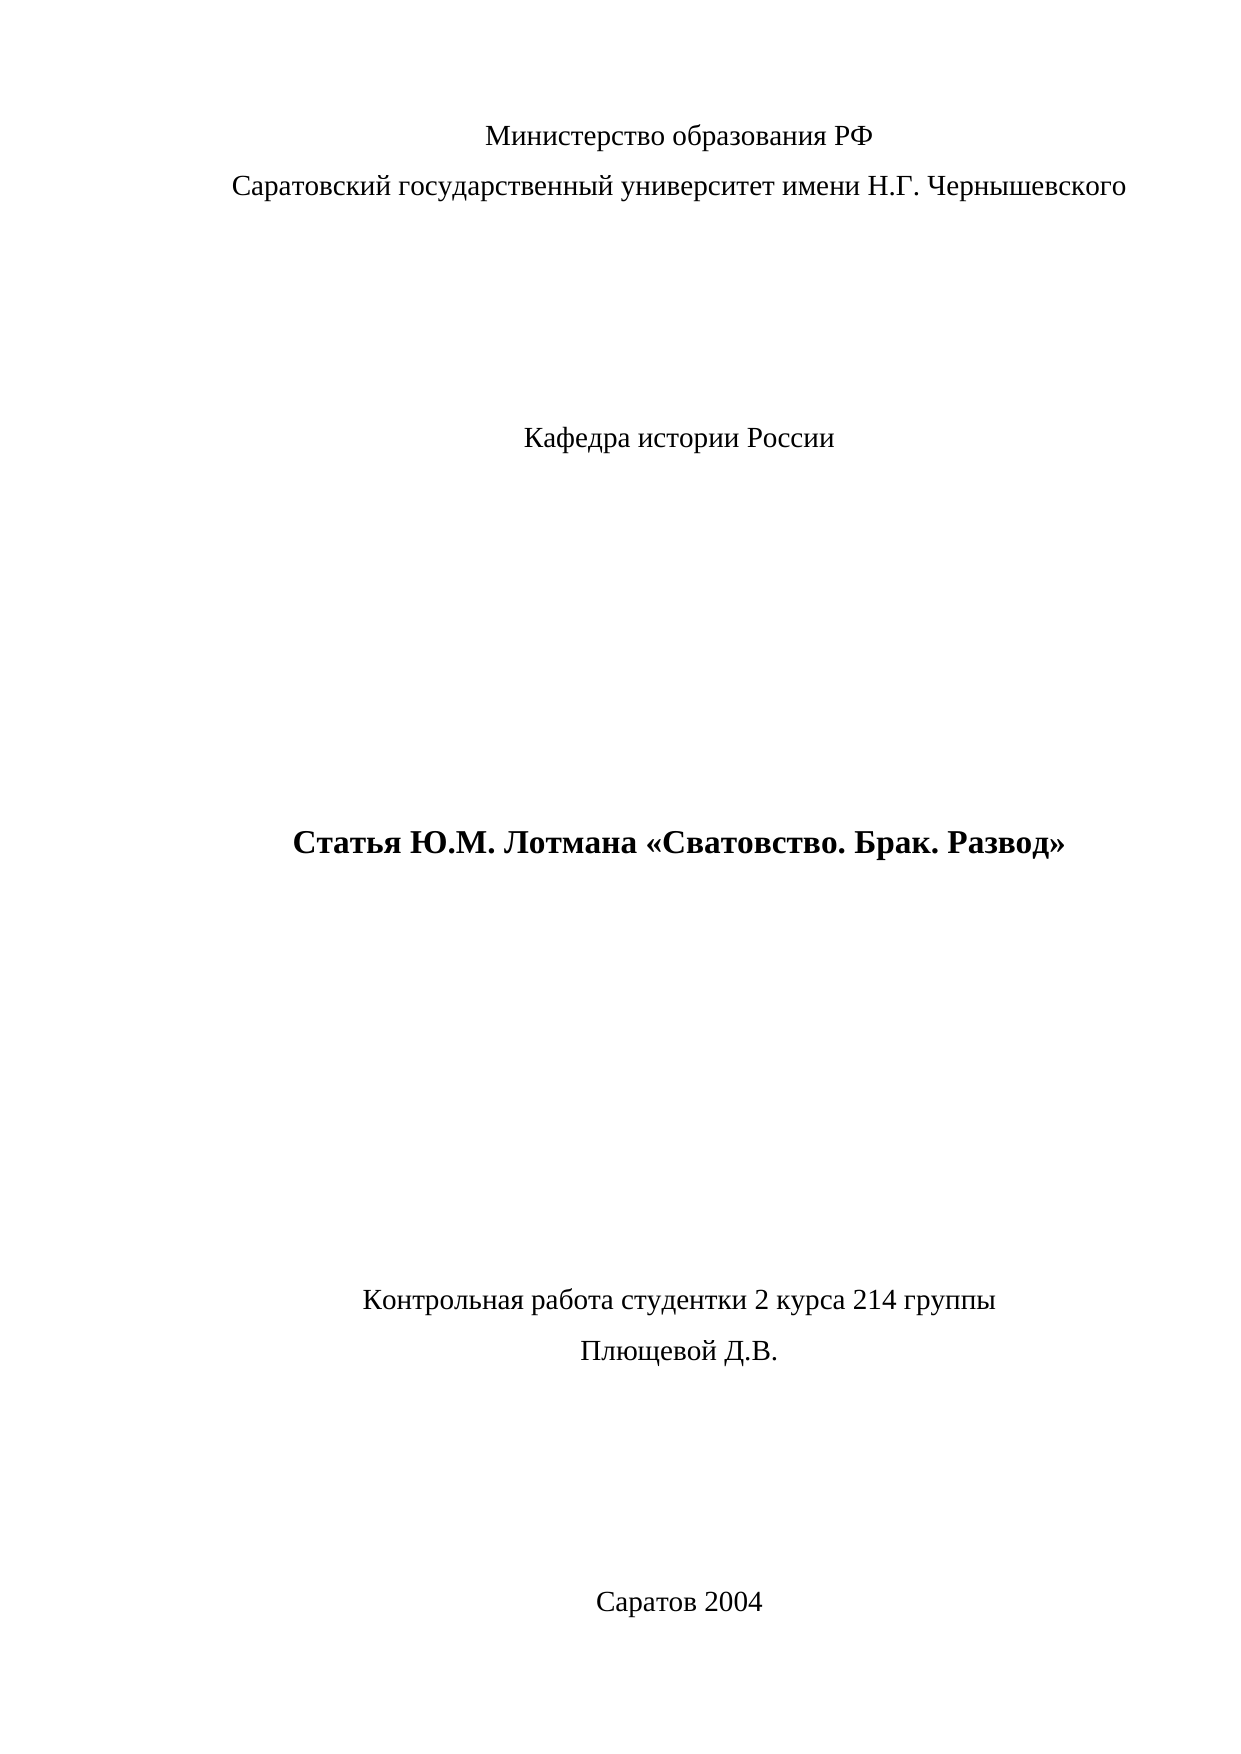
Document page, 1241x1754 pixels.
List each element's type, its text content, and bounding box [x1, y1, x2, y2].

text Саратов 2004 [177, 1584, 1181, 1618]
subtitle Контрольная работа студентки 2 курса 214 группы [177, 1282, 1181, 1316]
text Плющевой Д.В. [177, 1333, 1181, 1366]
text Кафедра истории России [177, 420, 1181, 453]
subtitle Статья Ю.М. Лотмана «Сватовство. Брак. Развод» [177, 822, 1181, 861]
text Саратовский государственный университет имени Н.Г. Чернышевского [177, 168, 1181, 202]
title Министерство образования РФ [177, 118, 1181, 152]
